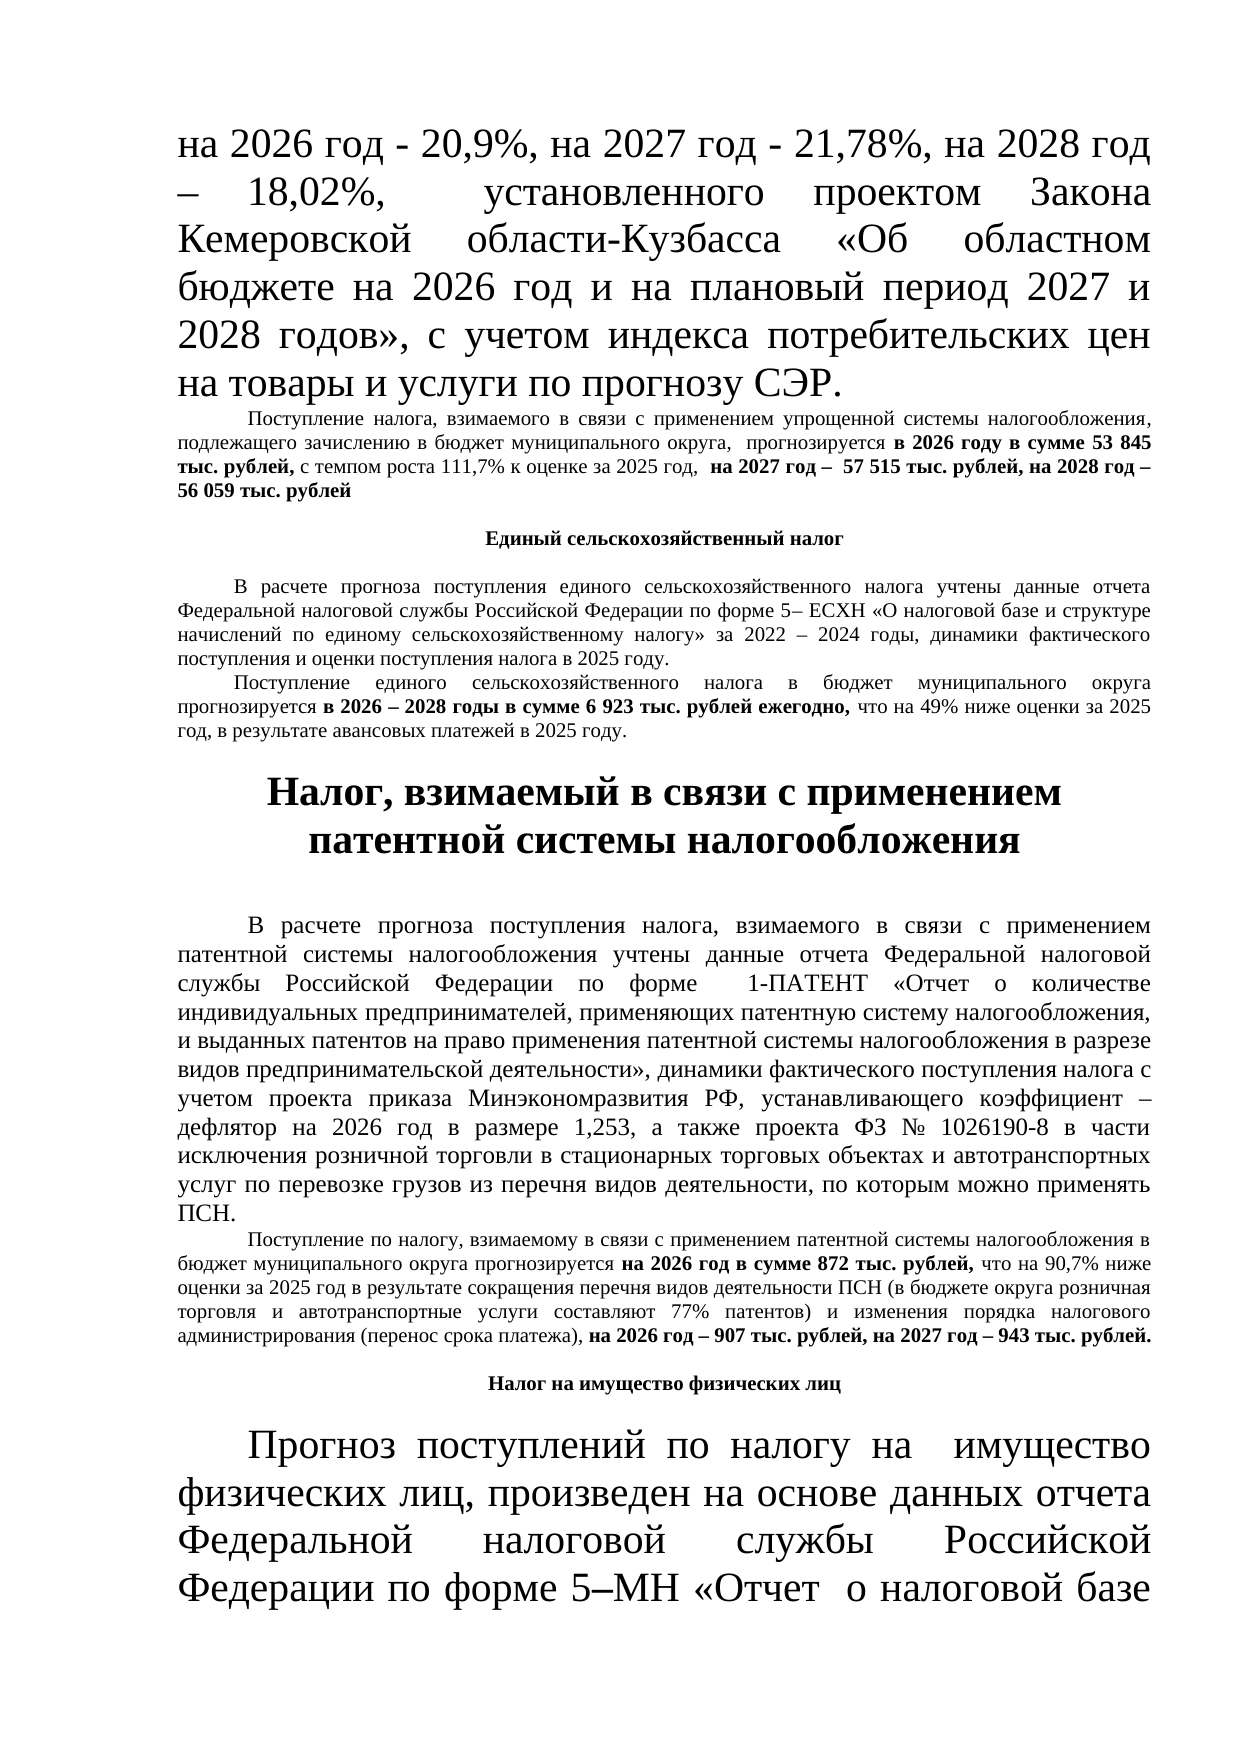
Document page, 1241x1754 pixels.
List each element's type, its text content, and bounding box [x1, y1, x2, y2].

text Налог на имущество физических лиц [177, 1371, 1152, 1395]
text В расчете прогноза поступления единого сельскохозяйственного налога учтены данные отчета Федеральной налоговой службы Российской Федерации по форме 5– ЕСХН «О налоговой базе и структуре начислений по единому сельскохозяйственному налогу» за 2022 – 2024 годы, динамики фактического поступления и оценки поступления налога в 2025 году. [177, 574, 1152, 670]
title Налог, взимаемый в связи с применением [177, 767, 1152, 814]
text Единый сельскохозяйственный налог [177, 526, 1152, 550]
title патентной системы налогообложения [177, 814, 1152, 862]
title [177, 1419, 1152, 1611]
text Поступление единого сельскохозяйственного налога в бюджет муниципального округа прогнозируется в 2026 – 2028 годы в сумме 6 923 тыс. рублей ежегодно, что на 49% ниже оценки за 2025 год, в результате авансовых платежей в 2025 году. [177, 670, 1152, 742]
text Поступление по налогу, взимаемому в связи с применением патентной системы налогообложения в бюджет муниципального округа прогнозируется на 2026 год в сумме 872 тыс. рублей, что на 90,7% ниже оценки за 2025 год в результате сокращения перечня видов деятельности ПСН (в бюджете округа розничная торговля и автотранспортные услуги составляют 77% патентов) и изменения порядка налогового администрирования (перенос срока платежа), на 2026 год – 907 тыс. рублей, на 2027 год – 943 тыс. рублей. [177, 1227, 1152, 1347]
text Поступление налога, взимаемого в связи с применением упрощенной системы налогообложения, подлежащего зачислению в бюджет муниципального округа, прогнозируется в 2026 году в сумме 53 845 тыс. рублей, с темпом роста 111,7% к оценке за 2025 год, на 2027 год – 57 515 тыс. рублей, на 2028 год – 56 059 тыс. рублей [177, 406, 1152, 502]
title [177, 118, 1152, 406]
title В расчете прогноза поступления налога, взимаемого в связи с применением патентной системы налогообложения учтены данные отчета Федеральной налоговой службы Российской Федерации по форме 1-ПАТЕНТ «Отчет о количестве индивидуальных предпринимателей, применяющих патентную систему налогообложения, и выданных патентов на право применения патентной системы налогообложения в разрезе видов предпринимательской деятельности», динамики фактического поступления налога с учетом проекта приказа Минэкономразвития РФ, устанавливающего коэффициент – дефлятор на 2026 год в размере 1,253, а также проекта ФЗ № 1026190-8 в части исключения розничной торговли в стационарных торговых объектах и автотранспортных услуг по перевозке грузов из перечня видов деятельности, по которым можно применять ПСН. [177, 910, 1152, 1227]
